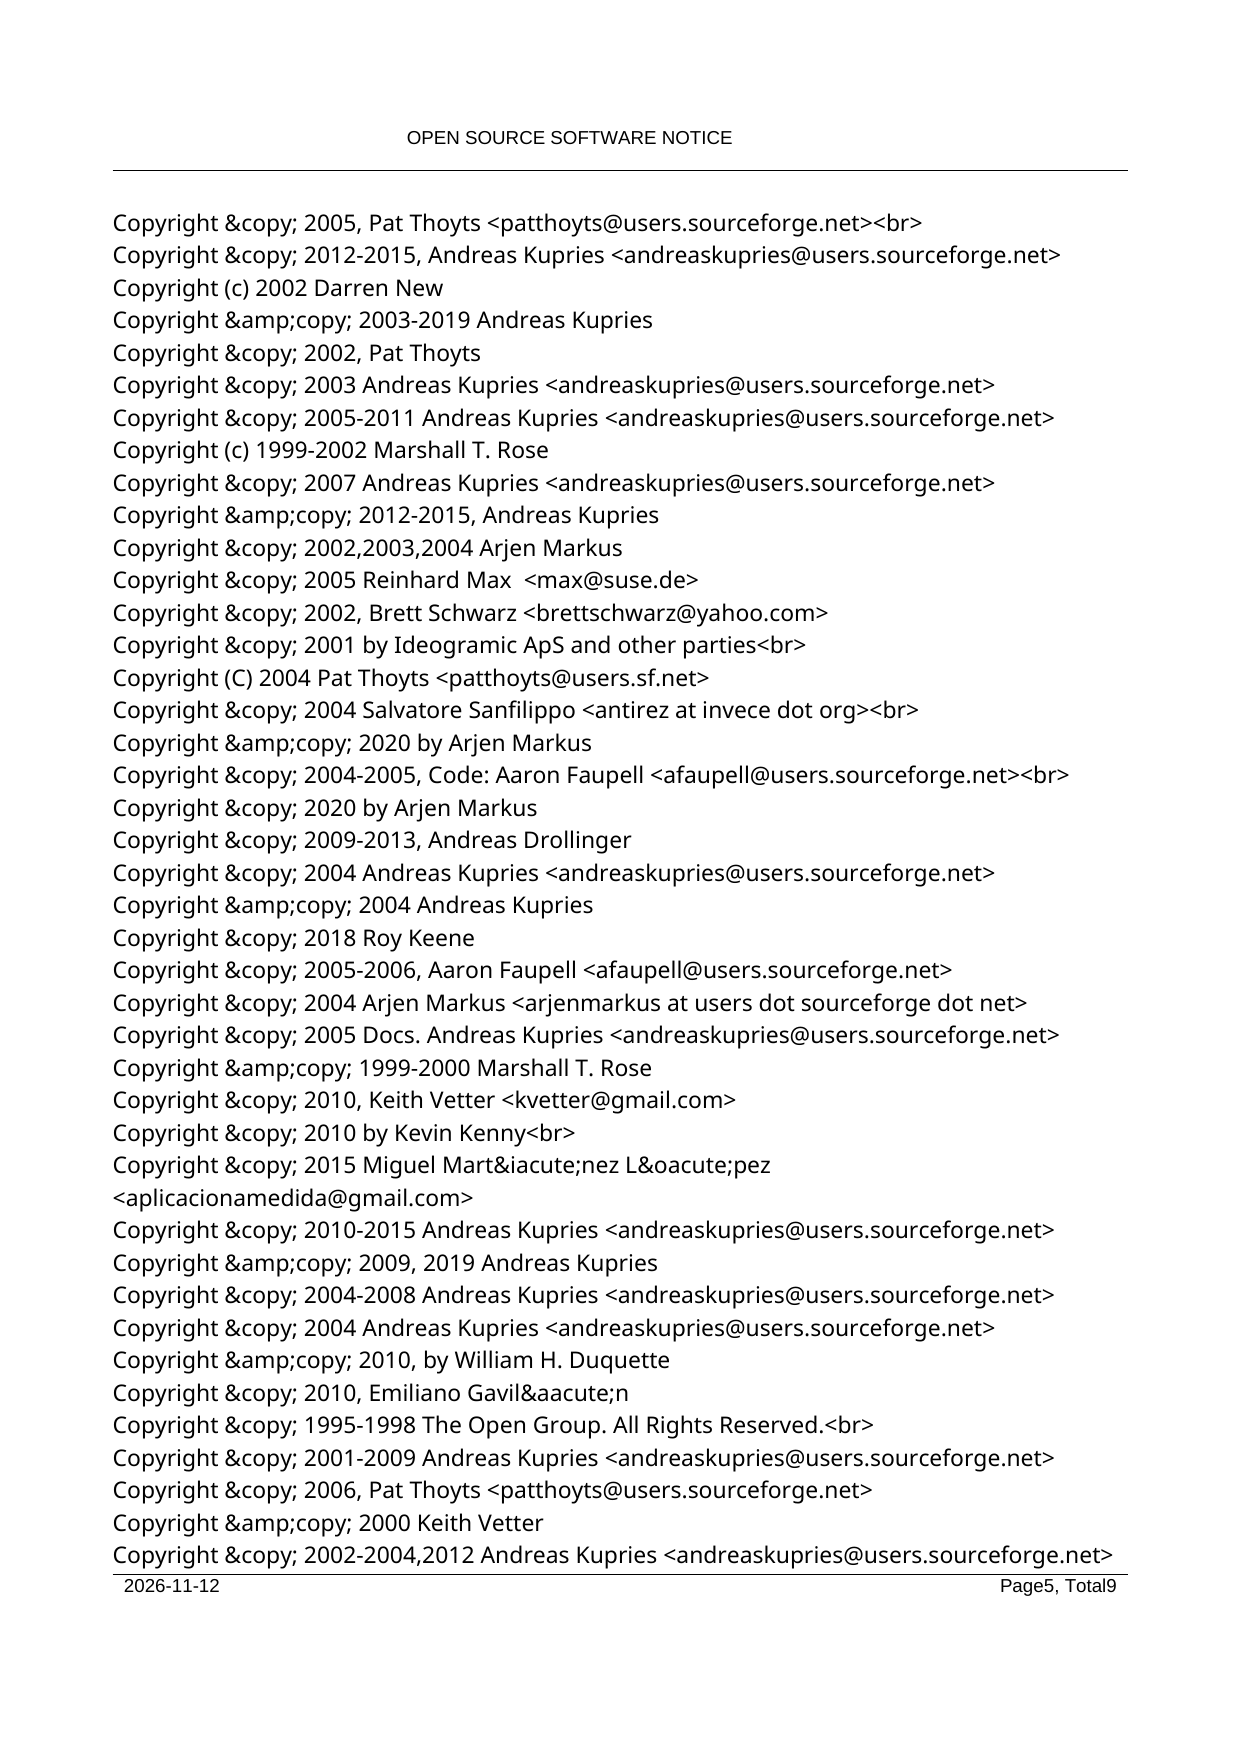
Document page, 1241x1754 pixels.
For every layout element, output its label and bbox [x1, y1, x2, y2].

text [112, 206, 1128, 1571]
